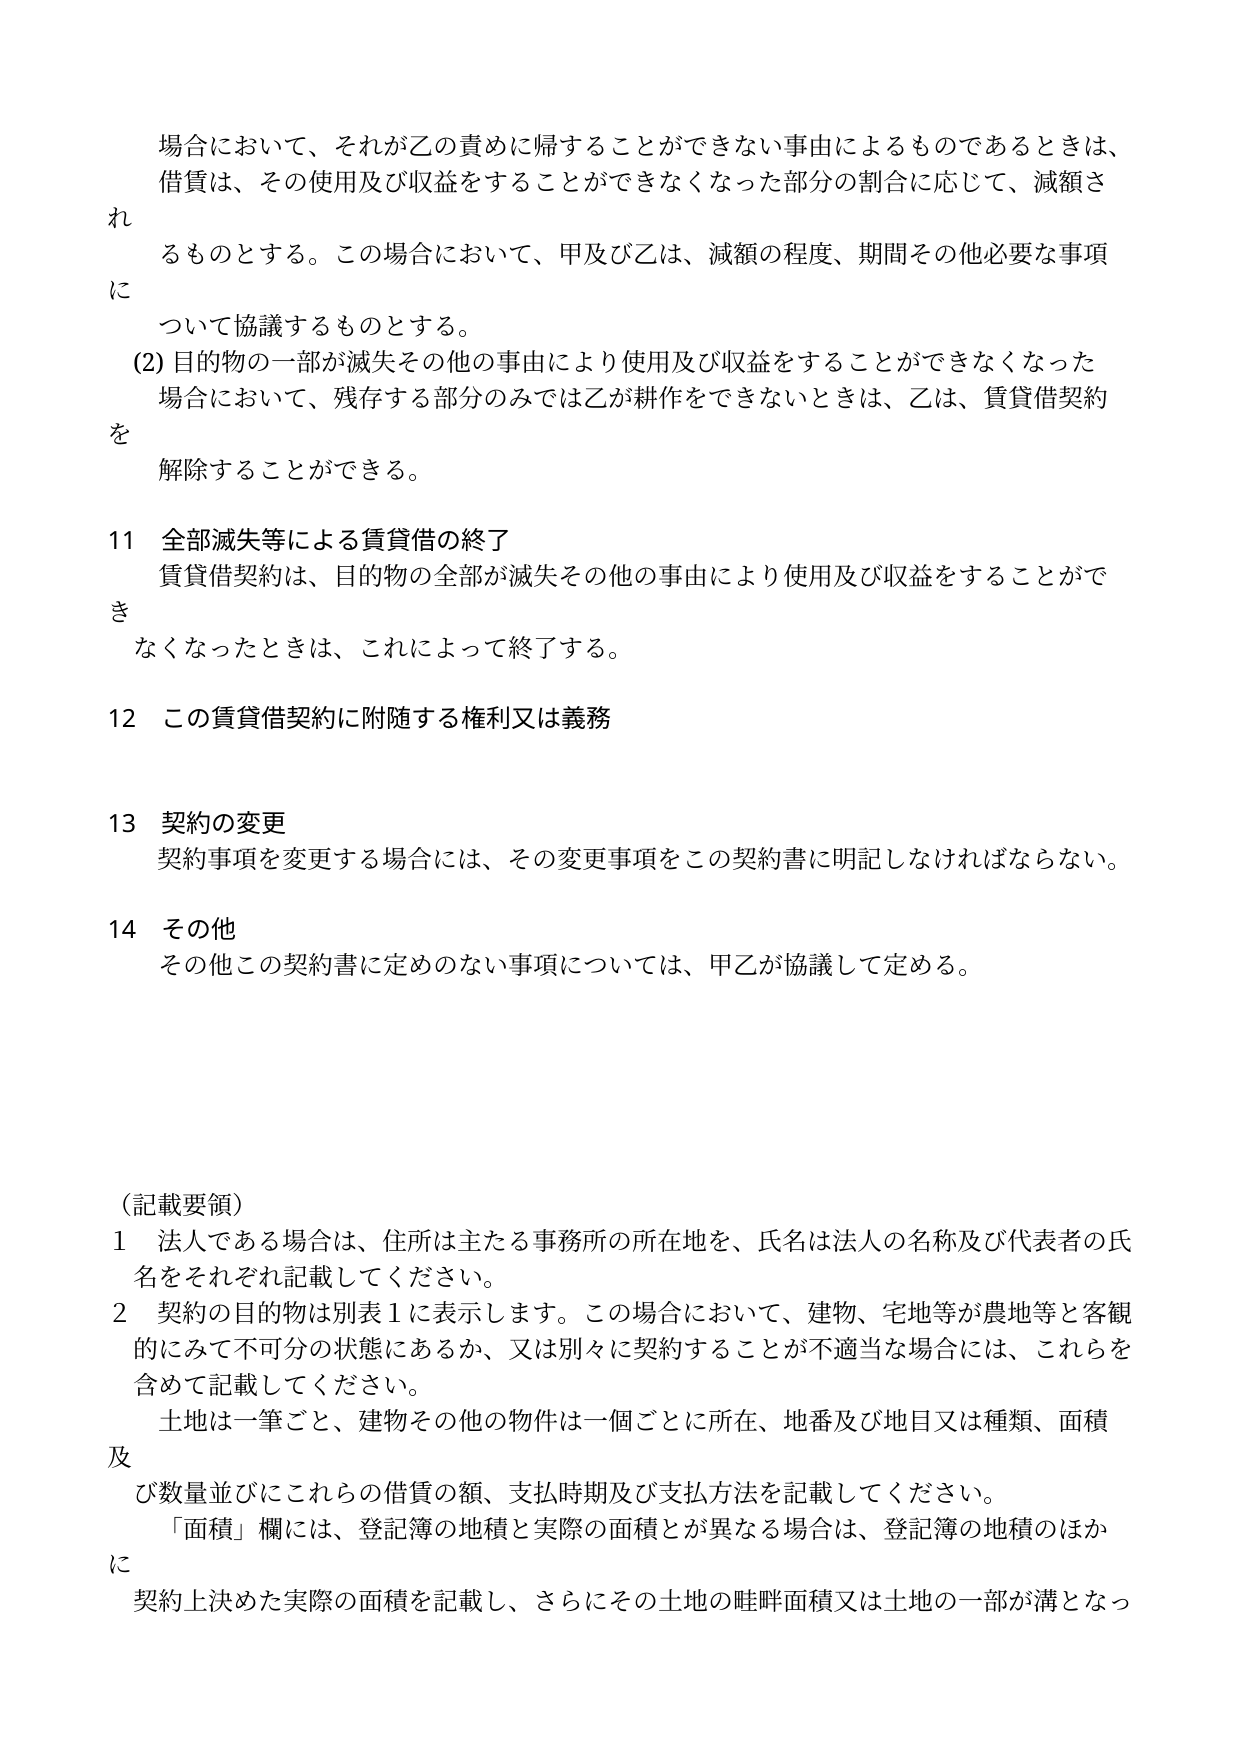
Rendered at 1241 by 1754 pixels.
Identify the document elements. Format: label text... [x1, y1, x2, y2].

text 借賃は、その使用及び収益をすることができなくなった部分の割合に応じて、減額され [107, 163, 1133, 235]
text 的にみて不可分の状態にあるか、又は別々に契約することが不適当な場合には、これらを [107, 1329, 1133, 1366]
text 11 全部滅失等による賃貸借の終了 [107, 521, 1133, 557]
text 13 契約の変更 [107, 803, 1133, 839]
text その他この契約書に定めのない事項については、甲乙が協議して定める。 [107, 946, 1133, 981]
text 解除することができる。 [107, 451, 1133, 486]
text 14 その他 [107, 909, 1133, 946]
text なくなったときは、これによって終了する。 [107, 629, 1133, 664]
text 「面積」欄には、登記簿の地積と実際の面積とが異なる場合は、登記簿の地積のほかに [107, 1509, 1133, 1581]
text ２ 契約の目的物は別表１に表示します。この場合において、建物、宅地等が農地等と客観 [107, 1294, 1133, 1329]
text 契約上決めた実際の面積を記載し、さらにその土地の畦畔面積又は土地の一部が溝となっ [107, 1581, 1133, 1617]
text １ 法人である場合は、住所は主たる事務所の所在地を、氏名は法人の名称及び代表者の氏 [107, 1222, 1133, 1258]
text (2) 目的物の一部が滅失その他の事由により使用及び収益をすることができなくなった [107, 343, 1133, 379]
text 場合において、それが乙の責めに帰することができない事由によるものであるときは、 [107, 127, 1133, 163]
text 賃貸借契約は、目的物の全部が滅失その他の事由により使用及び収益をすることができ [107, 557, 1133, 629]
text 12 この賃貸借契約に附随する権利又は義務 [107, 699, 1133, 735]
text 契約事項を変更する場合には、その変更事項をこの契約書に明記しなければならない。 [107, 839, 1133, 875]
text ついて協議するものとする。 [107, 307, 1133, 343]
text 土地は一筆ごと、建物その他の物件は一個ごとに所在、地番及び地目又は種類、面積及 [107, 1401, 1133, 1473]
text （記載要領） [107, 1186, 1133, 1222]
text るものとする。この場合において、甲及び乙は、減額の程度、期間その他必要な事項に [107, 235, 1133, 307]
text 場合において、残存する部分のみでは乙が耕作をできないときは、乙は、賃貸借契約を [107, 379, 1133, 451]
text 名をそれぞれ記載してください。 [107, 1258, 1133, 1294]
text び数量並びにこれらの借賃の額、支払時期及び支払方法を記載してください。 [107, 1473, 1133, 1509]
text 含めて記載してください。 [107, 1366, 1133, 1401]
